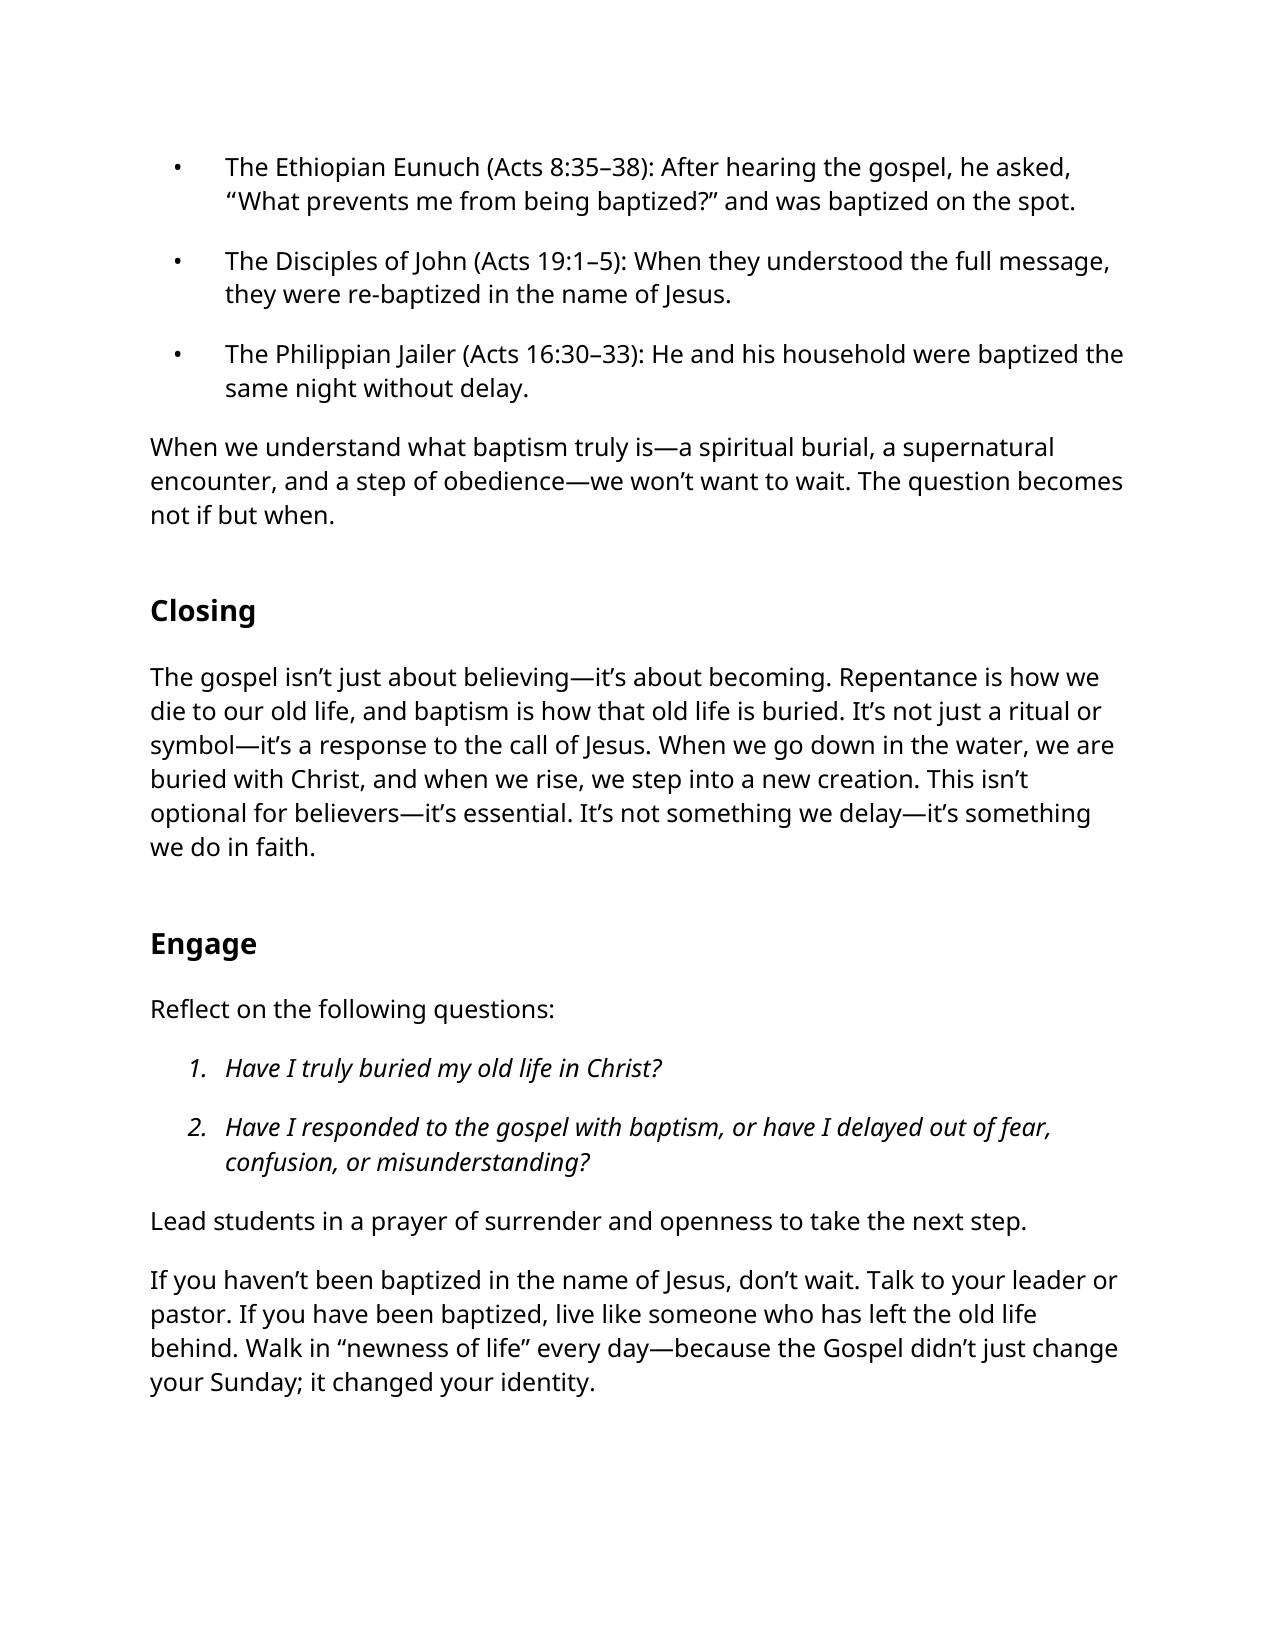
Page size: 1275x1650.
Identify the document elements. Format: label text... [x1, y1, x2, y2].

list The Ethiopian Eunuch (Acts 8:35–38): After hearing the gospel, he asked, “What prevents me from being baptized?” and was baptized on the spot. [173, 150, 1125, 218]
text Reflect on the following questions: [150, 992, 1125, 1026]
text Closing [150, 591, 1125, 630]
text Lead students in a prayer of surrender and openness to take the next step. [150, 1203, 1125, 1237]
list The Disciples of John (Acts 19:1–5): When they understood the full message, they were re-baptized in the name of Jesus. [173, 243, 1125, 311]
text The gospel isn’t just about believing—it’s about becoming. Repentance is how we die to our old life, and baptism is how that old life is buried. It’s not just a ritual or symbol—it’s a response to the call of Jesus. When we go down in the water, we are buried with Christ, and when we rise, we step into a new creation. This isn’t optional for believers—it’s essential. It’s not something we delay—it’s something we do in faith. [150, 659, 1125, 864]
list The Philippian Jailer (Acts 16:30–33): He and his household were baptized the same night without delay. [173, 336, 1125, 404]
list Have I truly buried my old life in Christ? [187, 1051, 1125, 1085]
text If you haven’t been baptized in the name of Jesus, don’t wait. Talk to your leader or pastor. If you have been baptized, live like someone who has left the old life behind. Walk in “newness of life” every day—because the Gospel didn’t just change your Sunday; it changed your identity. [150, 1262, 1125, 1398]
text Engage [150, 923, 1125, 963]
text When we understand what baptism truly is—a spiritual burial, a supernatural encounter, and a step of obedience—we won’t want to wait. The question becomes not if but when. [150, 429, 1125, 532]
list Have I responded to the gospel with baptism, or have I delayed out of fear, confusion, or misunderstanding? [187, 1110, 1125, 1178]
